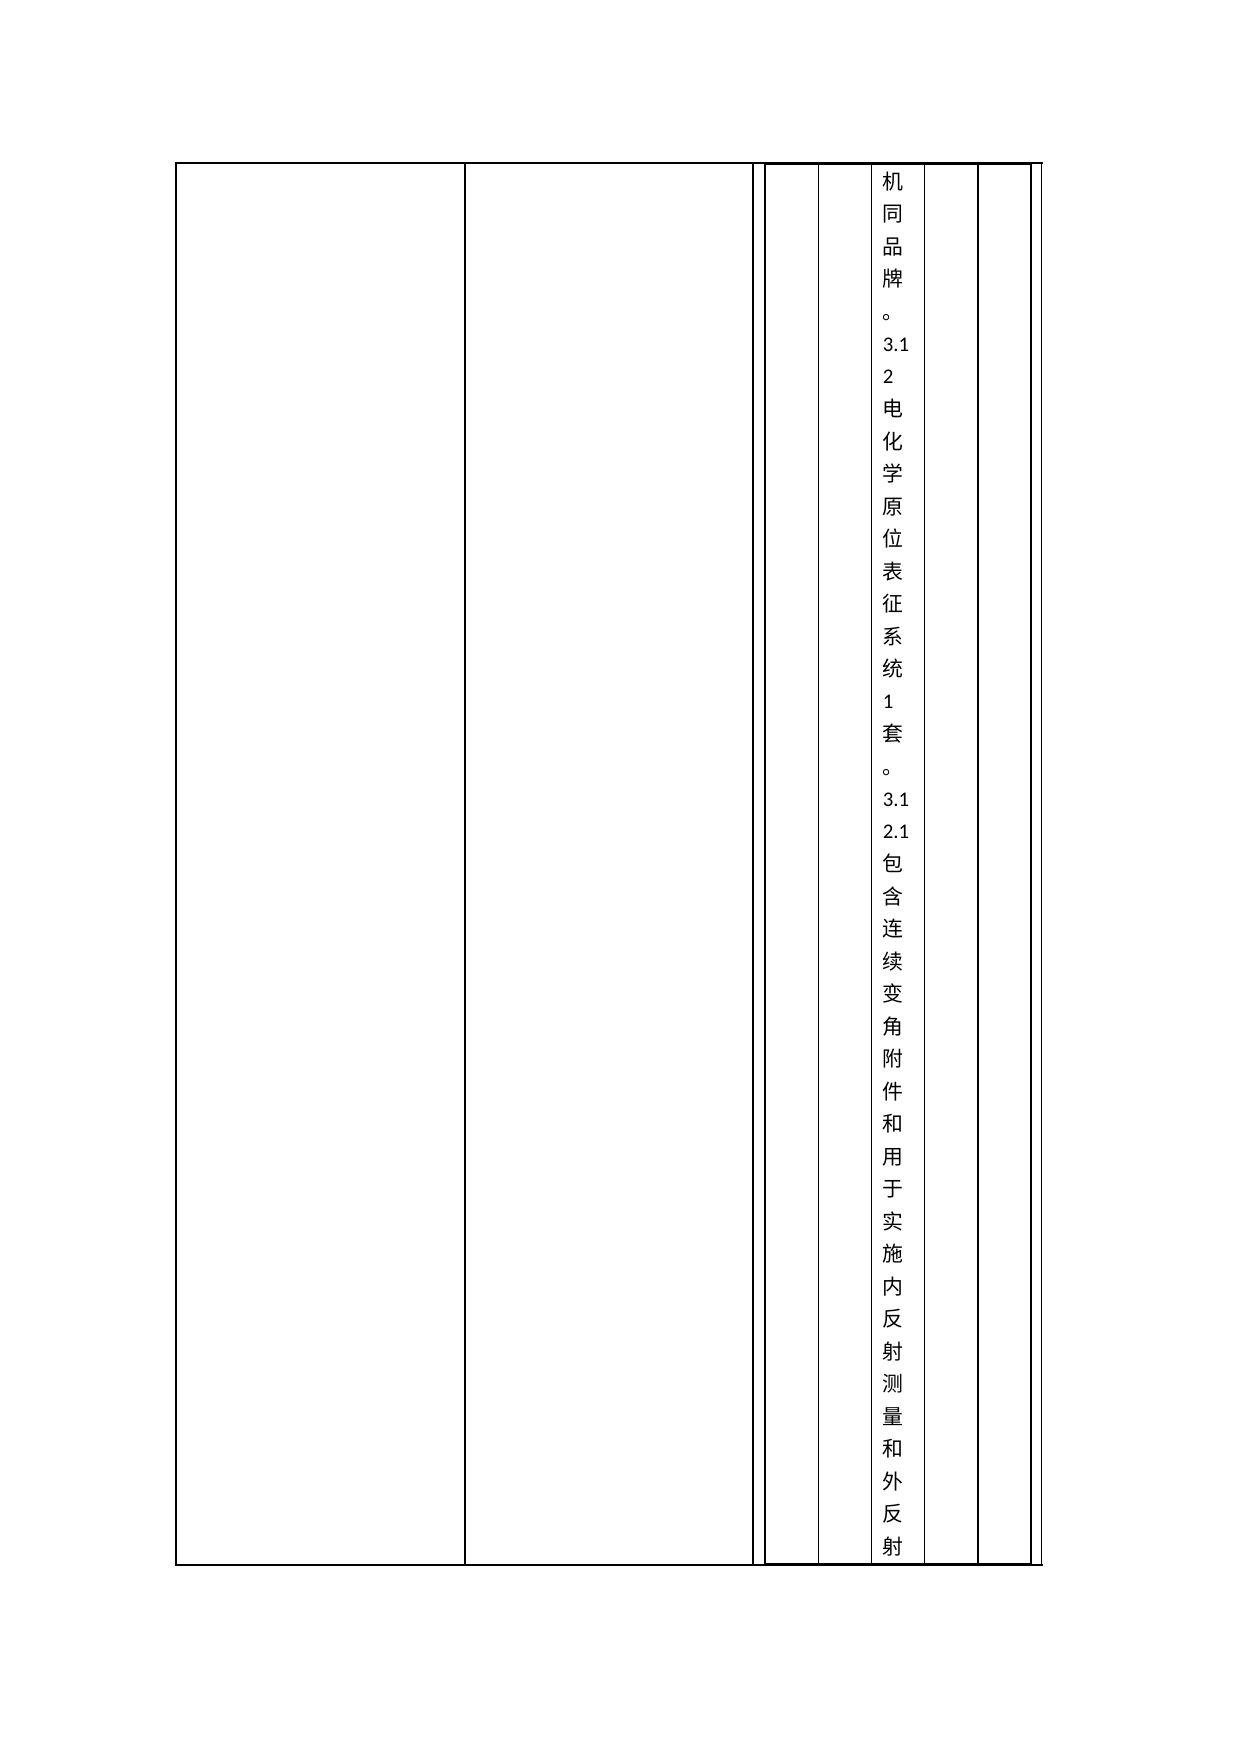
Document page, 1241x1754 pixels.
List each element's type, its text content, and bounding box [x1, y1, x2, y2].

table_cell 1 [466, 164, 752, 1564]
table_cell [872, 165, 924, 1563]
table_cell [766, 165, 818, 1563]
table_cell [979, 165, 1030, 1563]
table_cell [819, 165, 871, 1563]
table_cell [925, 165, 977, 1563]
table_cell [177, 164, 464, 1564]
table_cell [1032, 164, 1041, 1564]
table_cell [754, 164, 764, 1564]
